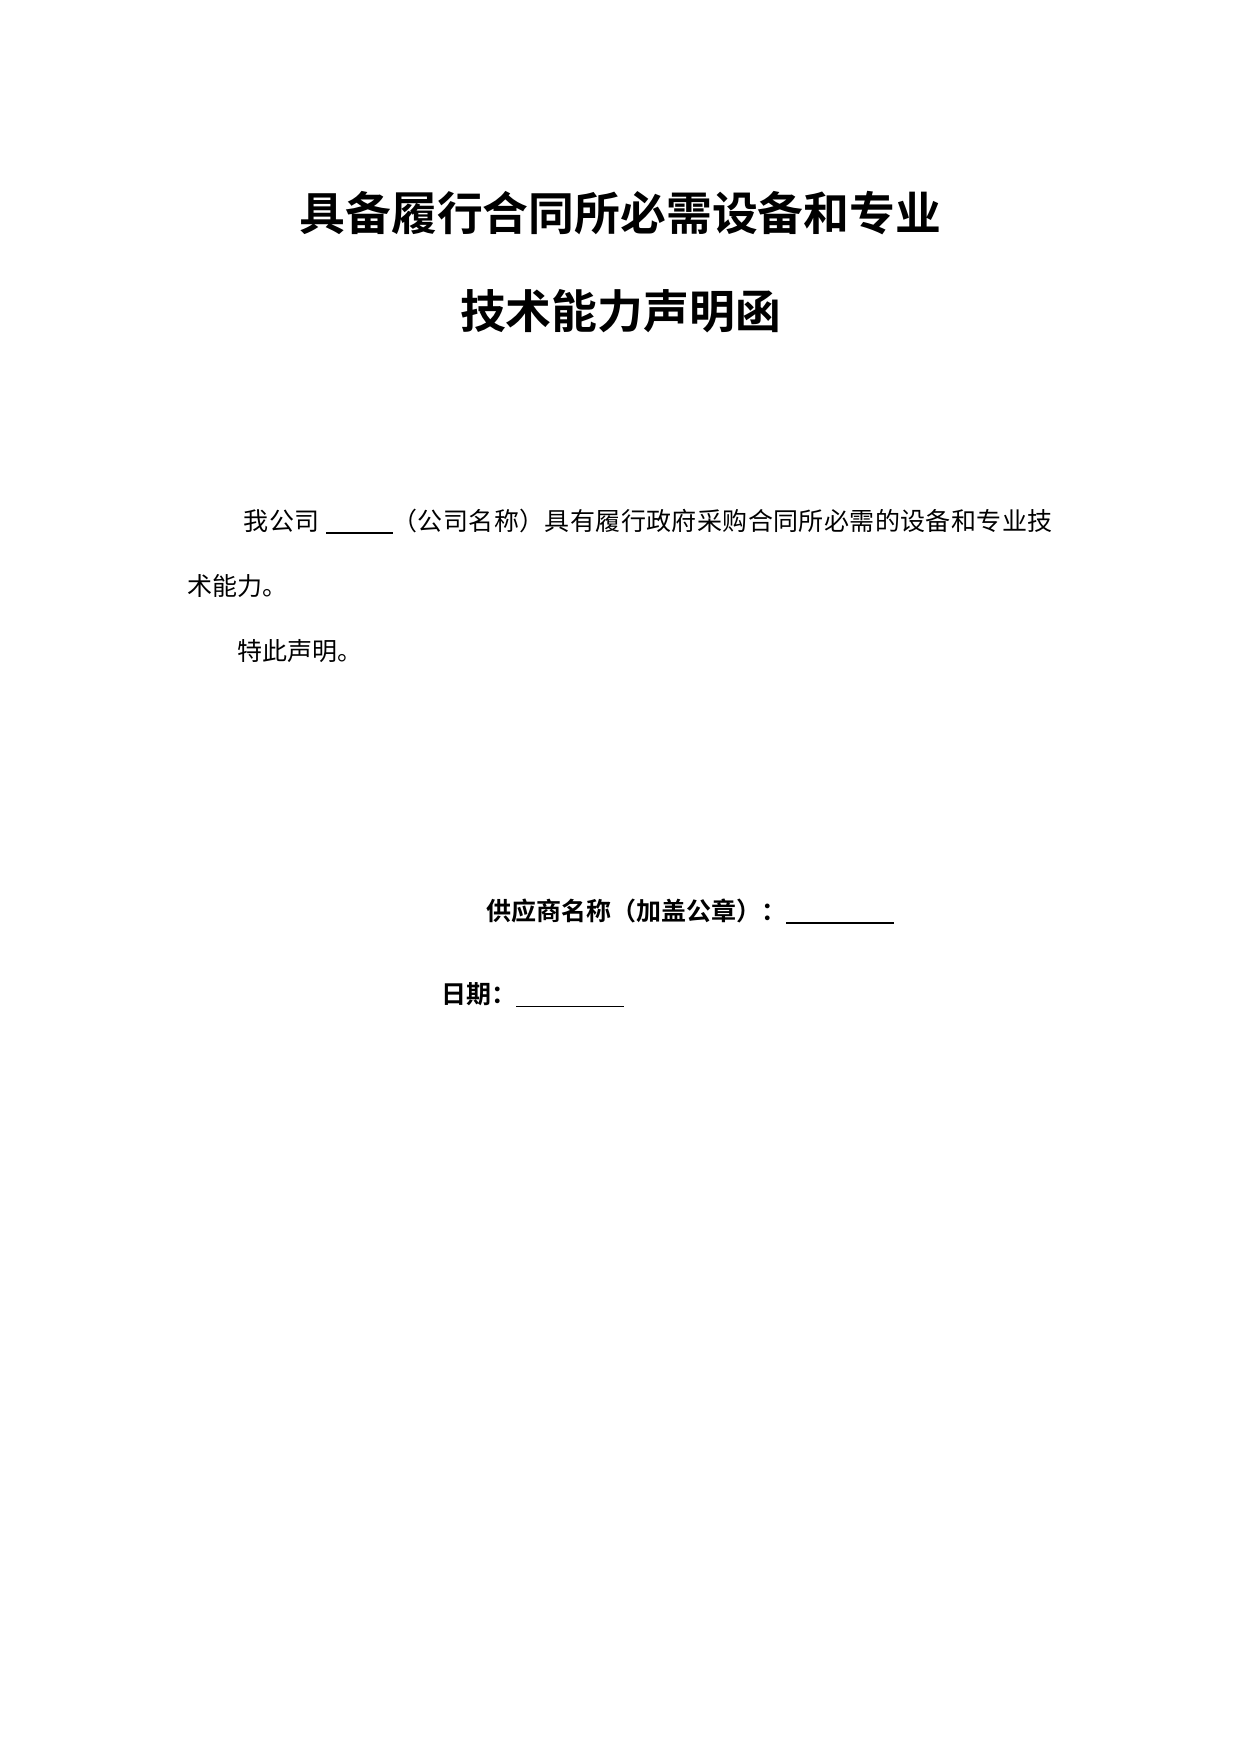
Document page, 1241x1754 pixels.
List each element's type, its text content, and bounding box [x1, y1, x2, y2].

text 供应商名称（加盖公章）： [253, 877, 1053, 942]
text 我公司 （公司名称）具有履行政府采购合同所必需的设备和专业技术能力。 [187, 487, 1053, 617]
text 具备履行合同所必需设备和专业 [187, 162, 1053, 259]
text 日期： [187, 960, 1053, 1025]
text 特此声明。 [187, 617, 1053, 682]
text 技术能力声明函 [187, 259, 1053, 357]
